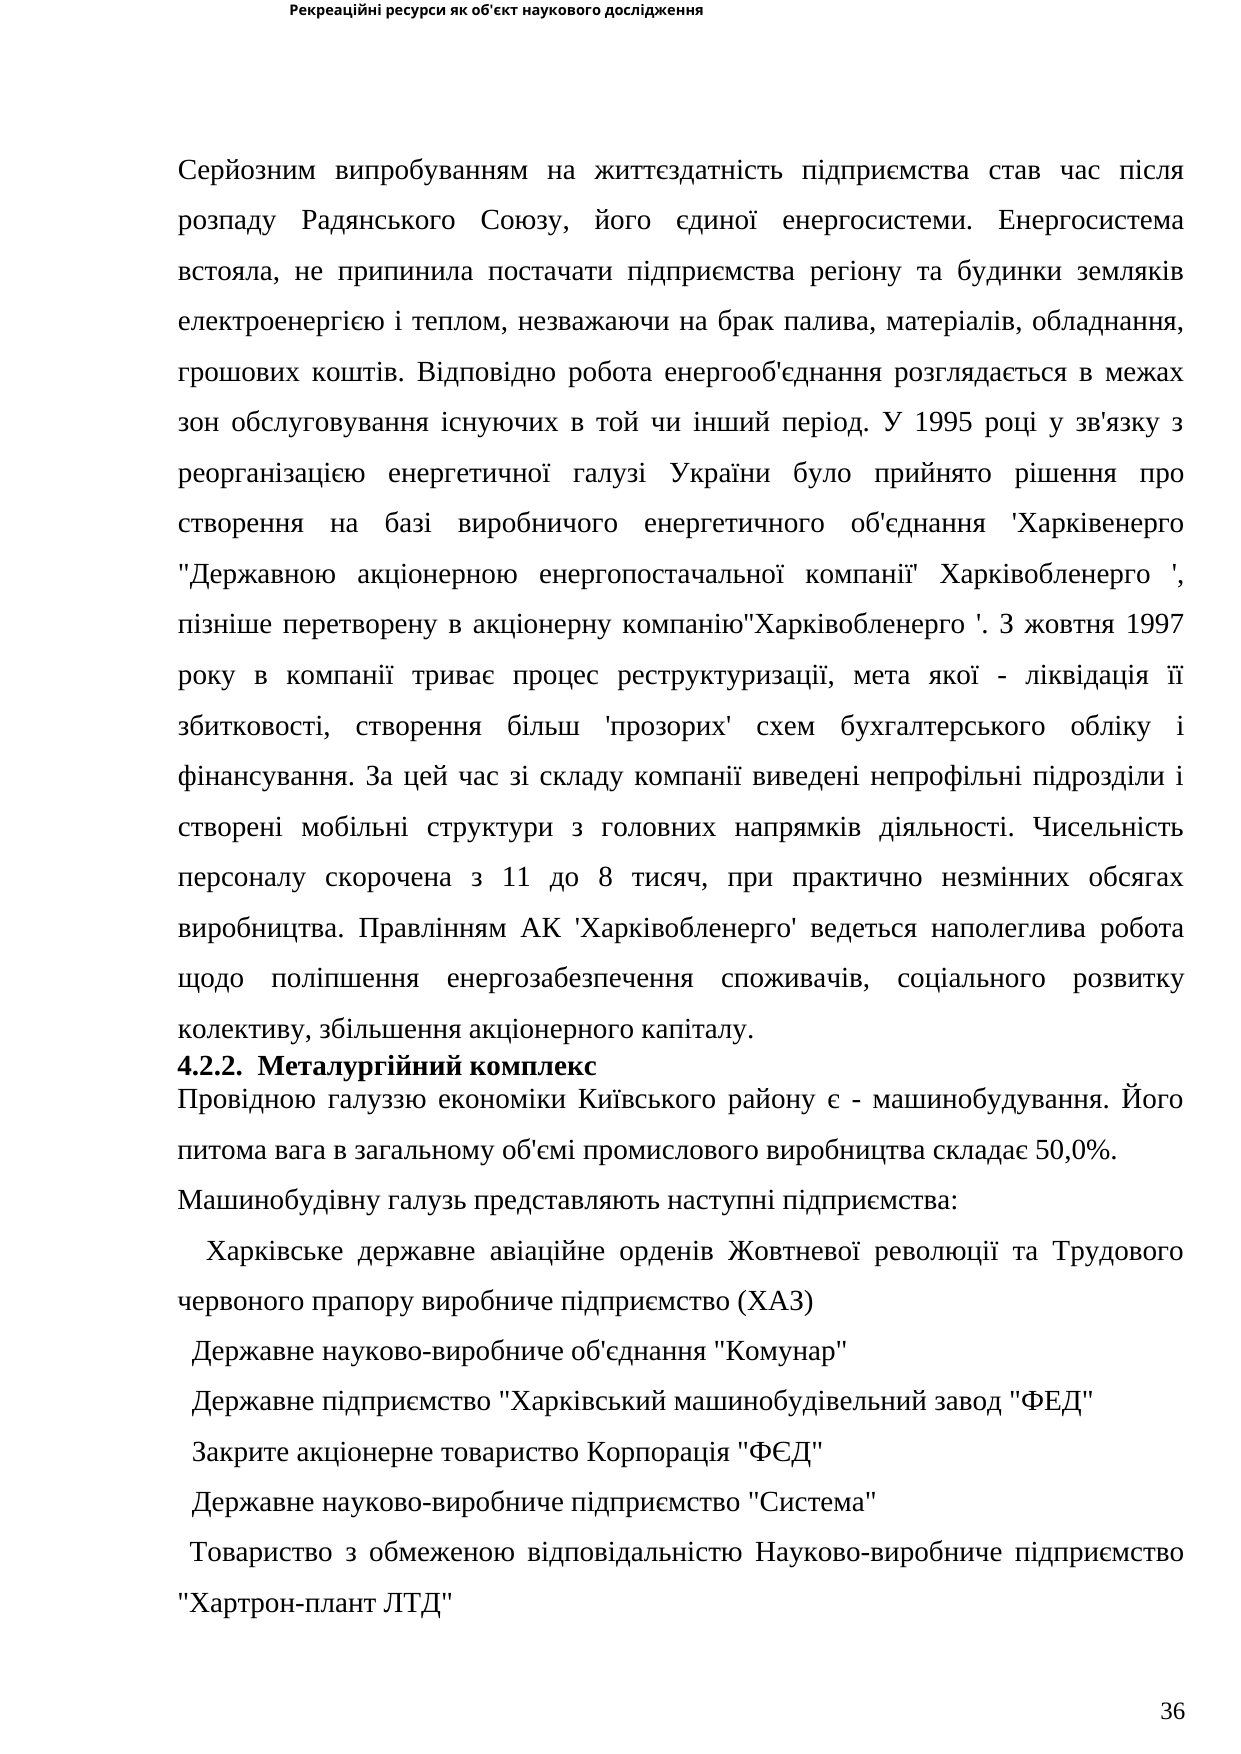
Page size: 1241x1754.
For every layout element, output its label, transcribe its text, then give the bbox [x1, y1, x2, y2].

text Харківське державне авіаційне орденів Жовтневої революції та Трудового червоного прапору виробниче підприємство (ХАЗ) [177, 1233, 1185, 1316]
text Товариство з обмеженою відповідальністю Науково-виробниче підприємство "Хартрон-плант ЛТД" [177, 1534, 1185, 1618]
text Серйозним випробуванням на життєздатність підприємства став час після розпаду Радянського Союзу, його єдиної енергосистеми. Енергосистема встояла, не припинила постачати підприємства регіону та будинки земляків електроенергією і теплом, незважаючи на брак палива, матеріалів, обладнання, грошових коштів. Відповідно робота енергооб'єднання розглядається в межах зон обслуговування існуючих в той чи інший період. У 1995 році у зв'язку з реорганізацією енергетичної галузі України було прийнято рішення про створення на базі виробничого енергетичного об'єднання 'Харківенерго "Державною акціонерною енергопостачальної компанії' Харківобленерго ', пізніше перетворену в акціонерну компанію''Харківобленерго '. З жовтня 1997 року в компанії триває процес реструктуризації, мета якої - ліквідація її збитковості, створення більш 'прозорих' схем бухгалтерського обліку і фінансування. За цей час зі складу компанії виведені непрофільні підрозділи і створені мобільні структури з головних напрямків діяльності. Чисельність персоналу скорочена з 11 до 8 тисяч, при практично незмінних обсягах виробництва. Правлінням АК 'Харківобленерго' ведеться наполеглива робота щодо поліпшення енергозабезпечення споживачів, соціального розвитку колективу, збільшення акціонерного капіталу. [178, 139, 1185, 1048]
text Провідною галуззю економіки Київського району є - машинобудування. Його питома вага в загальному об'ємі промислового виробництва складає 50,0%. [177, 1082, 1185, 1166]
text Державне підприємство "Харківський машинобудівельний завод "ФЕД" [177, 1383, 1185, 1417]
text Закрите акціонерне товариство Корпорація "ФЄД" [177, 1434, 1185, 1467]
text Машинобудівну галузь представляють наступні підприємства: [177, 1182, 1185, 1216]
text 4.2.2. Металургійний комплекс [177, 1048, 1185, 1082]
text Державне науково-виробниче об'єднання "Комунар" [177, 1333, 1185, 1367]
text Державне науково-виробниче підприємство "Система" [177, 1484, 1185, 1518]
